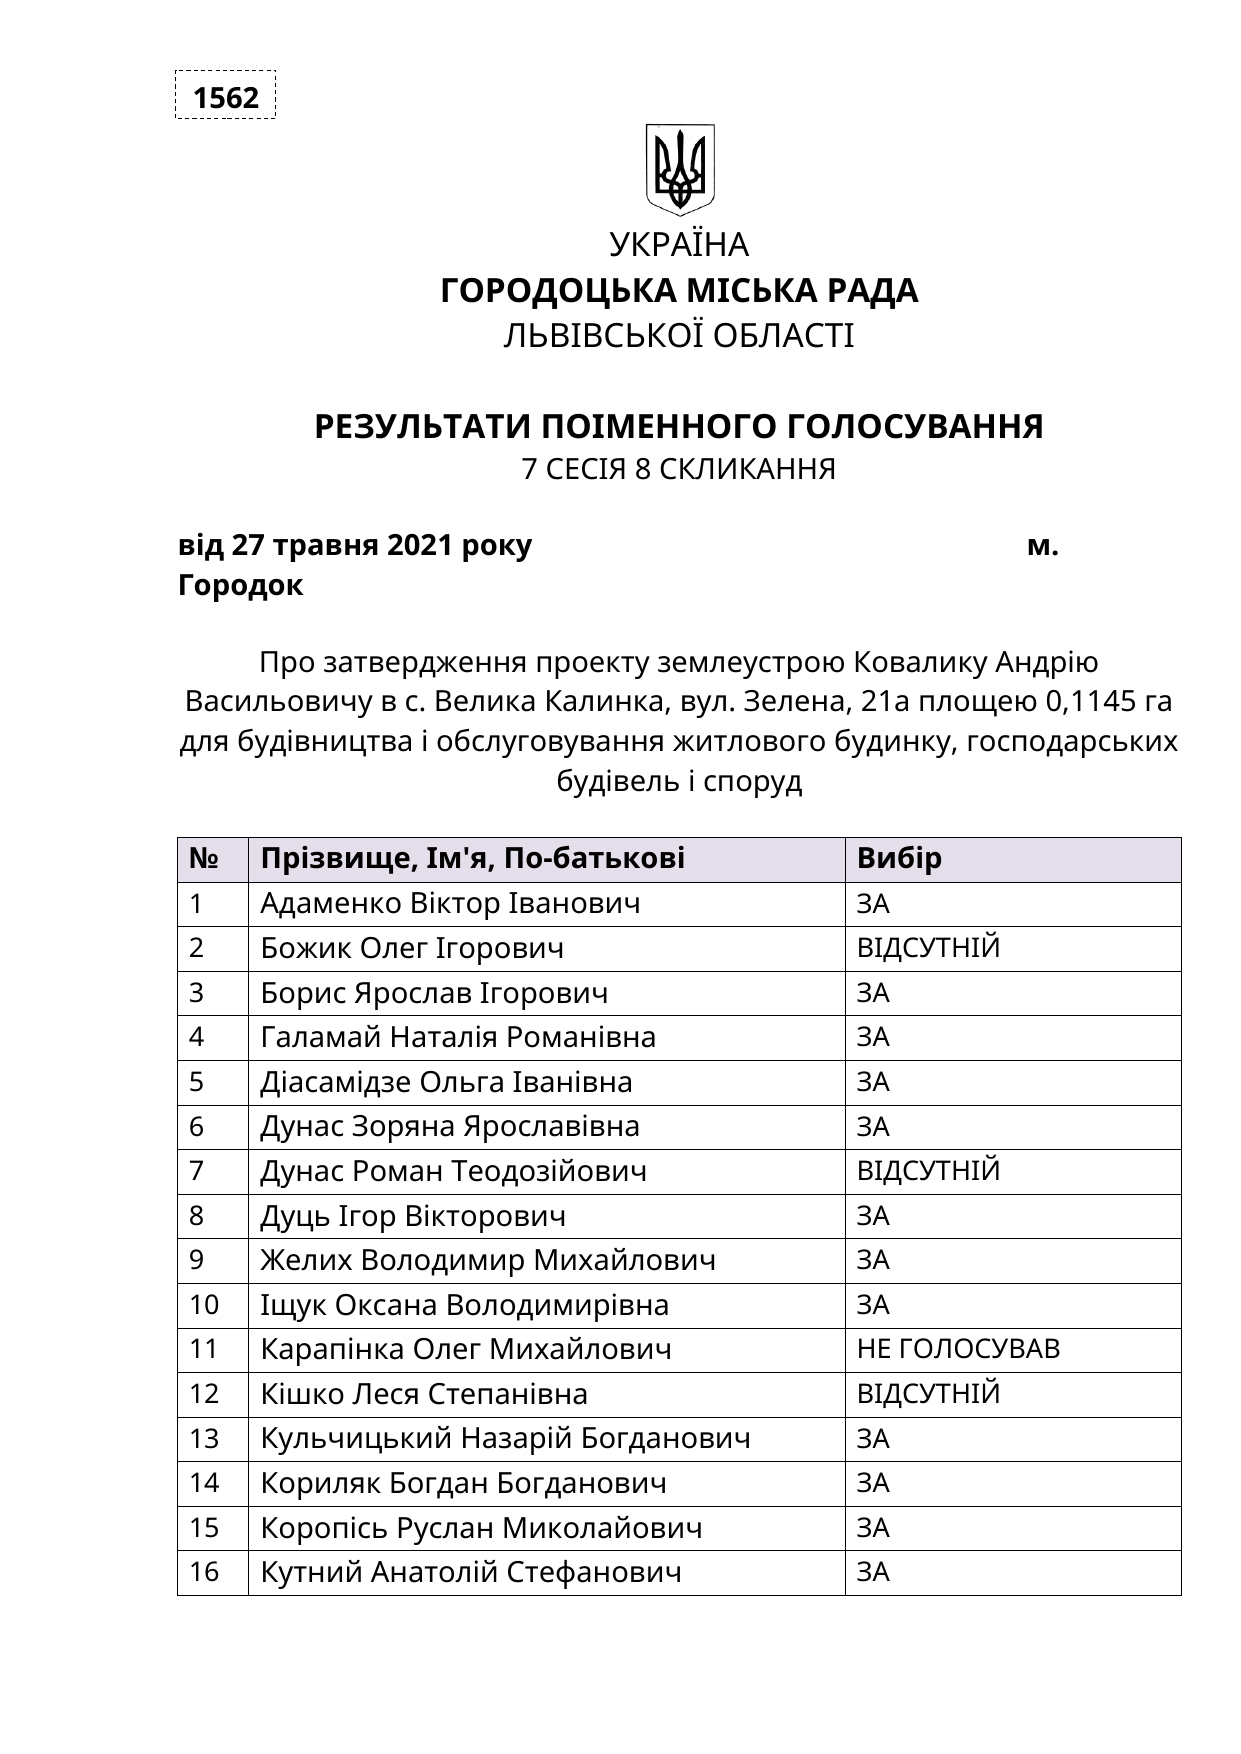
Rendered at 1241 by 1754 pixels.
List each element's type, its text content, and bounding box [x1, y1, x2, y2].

table_cell 15 [178, 1507, 248, 1550]
table_cell ВІДСУТНІЙ [846, 1150, 1181, 1194]
table_cell ЗА [846, 1016, 1181, 1060]
table_cell 2 [178, 927, 248, 971]
table_cell ВІДСУТНІЙ [846, 1373, 1181, 1417]
table_cell ЗА [846, 883, 1181, 926]
table_cell Кішко Леся Степанівна [249, 1373, 845, 1417]
text 7 СЕСІЯ 8 СКЛИКАННЯ [177, 448, 1181, 488]
table_cell 14 [178, 1462, 248, 1506]
table_cell ВІДСУТНІЙ [846, 927, 1181, 971]
table_header Прізвище, Ім'я, По-батькові [249, 838, 845, 882]
table_cell 12 [178, 1373, 248, 1417]
text РЕЗУЛЬТАТИ ПОІМЕННОГО ГОЛОСУВАННЯ [177, 403, 1181, 448]
table_cell 16 [178, 1551, 248, 1595]
table_cell ЗА [846, 1195, 1181, 1238]
table_cell Кульчицький Назарій Богданович [249, 1418, 845, 1461]
table_cell Божик Олег Ігорович [249, 927, 845, 971]
table_cell ЗА [846, 1418, 1181, 1461]
table_cell Адаменко Віктор Іванович [249, 883, 845, 926]
table_cell 7 [178, 1150, 248, 1194]
table_cell 5 [178, 1061, 248, 1104]
table_cell ЗА [846, 1462, 1181, 1506]
table_cell Карапінка Олег Михайлович [249, 1329, 845, 1372]
table_cell ЗА [846, 972, 1181, 1015]
table_cell 13 [178, 1418, 248, 1461]
table_cell Іщук Оксана Володимирівна [249, 1284, 845, 1327]
table_cell ЗА [846, 1284, 1181, 1327]
table_header Вибір [846, 838, 1181, 882]
text ГОРОДОЦЬКА МІСЬКА РАДА [177, 266, 1181, 312]
table_cell 10 [178, 1284, 248, 1327]
table_cell Желих Володимир Михайлович [249, 1239, 845, 1283]
table_cell ЗА [846, 1551, 1181, 1595]
table_cell Дунас Роман Теодозійович [249, 1150, 845, 1194]
text Про затвердження проекту землеустрою Ковалику Андрію Васильовичу в с. Велика Калинка, вул. Зелена, 21а площею 0,1145 га для будівництва і обслуговування житлового будинку, господарських будівель і споруд [177, 641, 1181, 800]
table_cell 8 [178, 1195, 248, 1238]
table_cell 6 [178, 1106, 248, 1149]
text УКРАЇНА [177, 221, 1181, 266]
table_cell Кориляк Богдан Богданович [249, 1462, 845, 1506]
table_cell ЗА [846, 1507, 1181, 1550]
table_cell 11 [178, 1329, 248, 1372]
table_cell ЗА [846, 1061, 1181, 1104]
table_cell ЗА [846, 1106, 1181, 1149]
table_cell Галамай Наталія Романівна [249, 1016, 845, 1060]
table_cell 4 [178, 1016, 248, 1060]
table_cell Дунас Зоряна Ярославівна [249, 1106, 845, 1149]
table_cell Кутний Анатолій Стефанович [249, 1551, 845, 1595]
table_cell Коропісь Руслан Миколайович [249, 1507, 845, 1550]
table_cell Борис Ярослав Ігорович [249, 972, 845, 1015]
table_cell Діасамідзе Ольга Іванівна [249, 1061, 845, 1104]
table_cell 9 [178, 1239, 248, 1283]
table_cell ЗА [846, 1239, 1181, 1283]
text ЛЬВІВСЬКОЇ ОБЛАСТІ [177, 312, 1181, 357]
table_cell НЕ ГОЛОСУВАВ [846, 1329, 1181, 1372]
text від 27 травня 2021 року м. Городок [177, 525, 1181, 604]
table_cell Дуць Ігор Вікторович [249, 1195, 845, 1238]
table_cell 1 [178, 883, 248, 926]
table_cell 3 [178, 972, 248, 1015]
picture [633, 118, 726, 221]
table_header № [178, 838, 248, 882]
